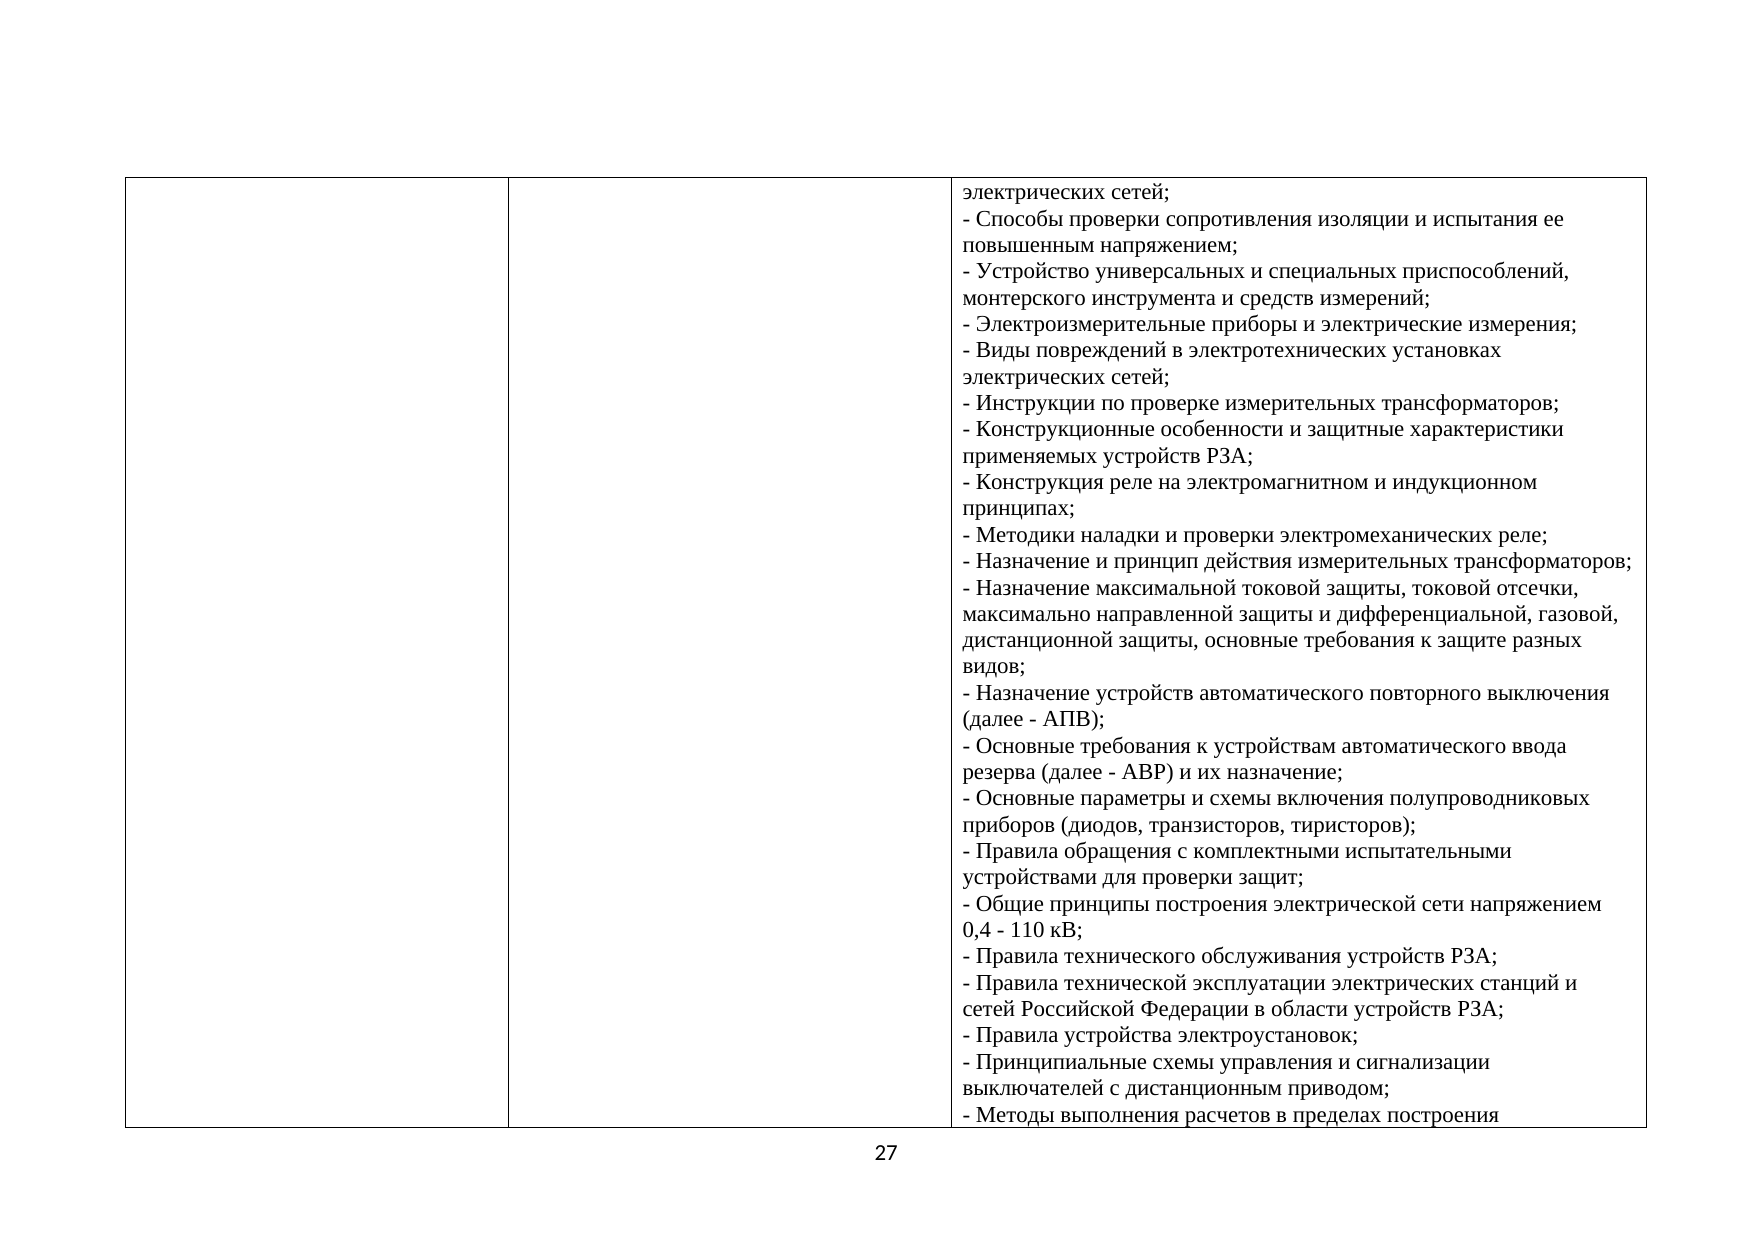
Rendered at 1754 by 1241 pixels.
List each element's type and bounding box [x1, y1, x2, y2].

table_cell [952, 178, 1646, 1127]
